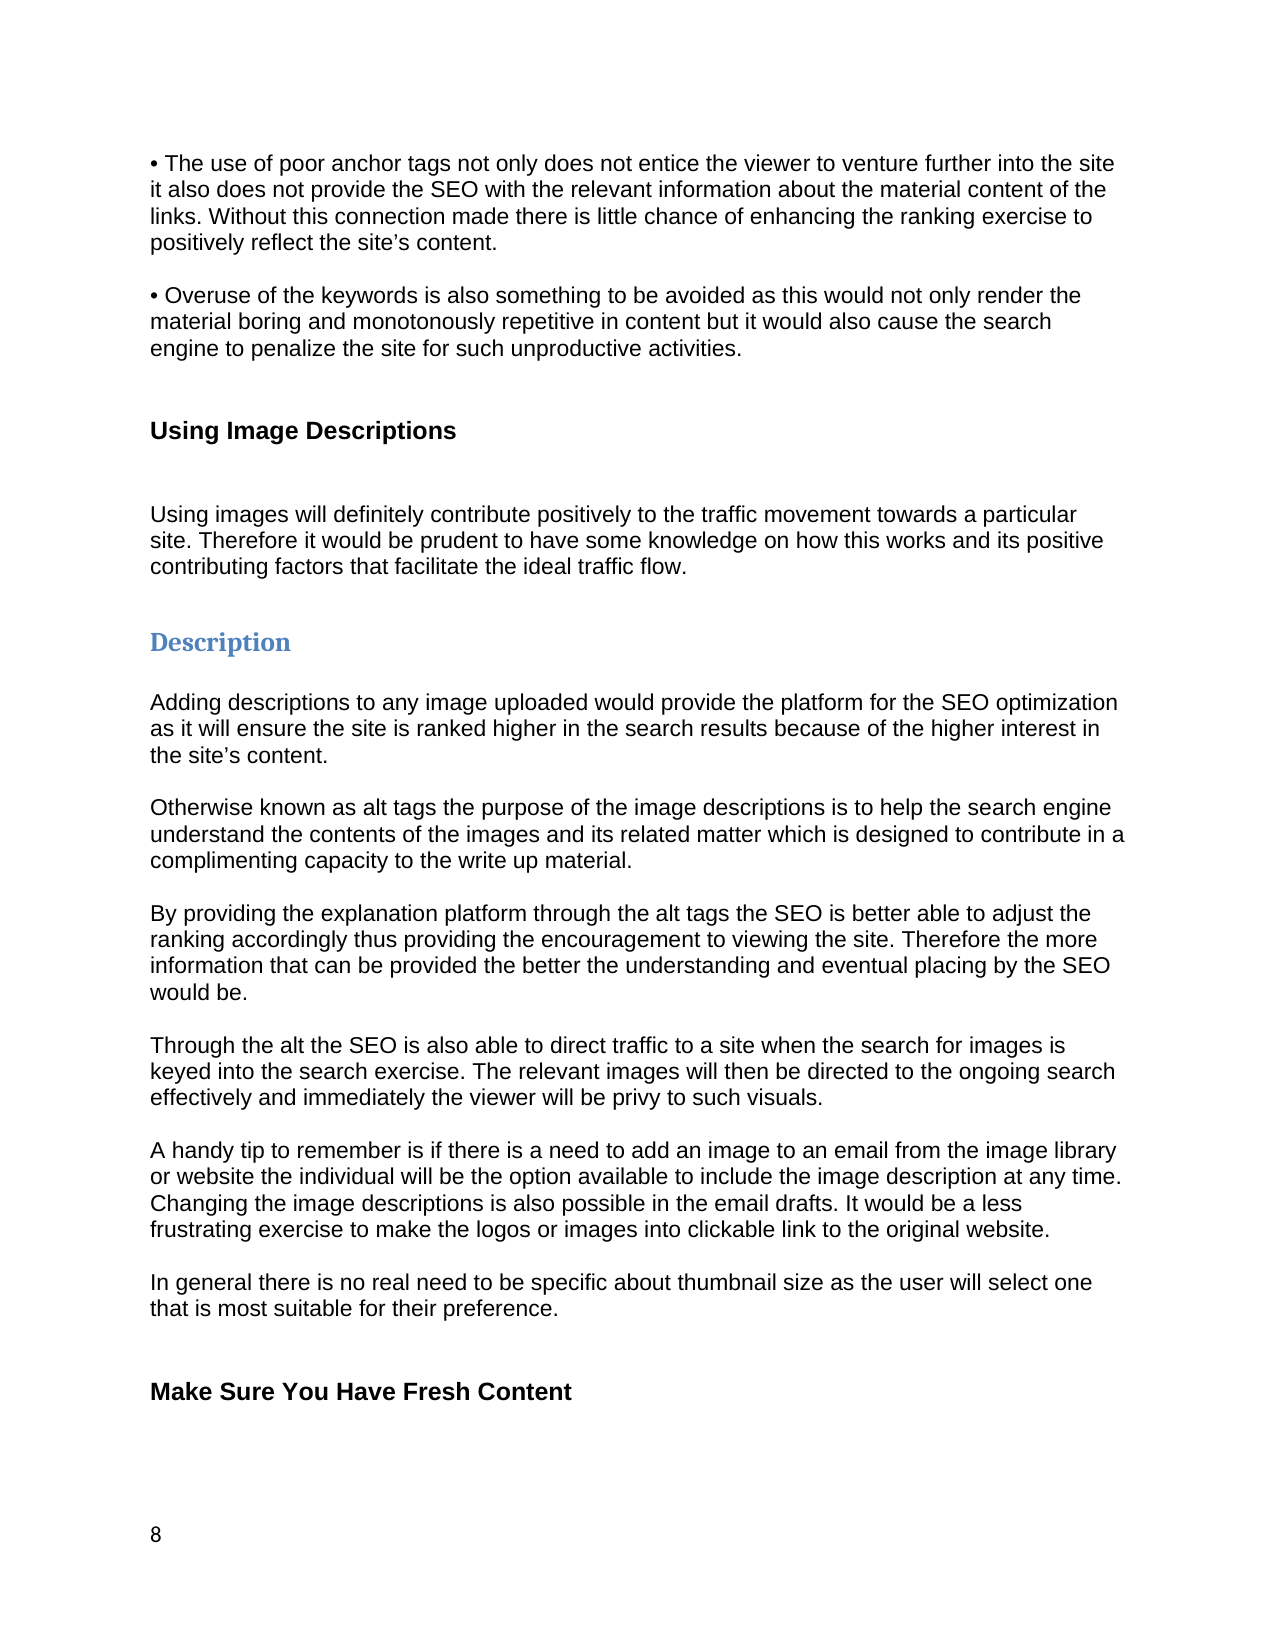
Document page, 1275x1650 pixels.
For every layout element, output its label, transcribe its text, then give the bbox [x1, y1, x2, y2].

text • The use of poor anchor tags not only does not entice the viewer to venture further into the site it also does not provide the SEO with the relevant information about the material content of the links. Without this connection made there is little chance of enhancing the ranking exercise to positively reflect the site’s content. [150, 150, 1125, 255]
text • Overuse of the keywords is also something to be avoided as this would not only render the material boring and monotonously repetitive in content but it would also cause the search engine to penalize the site for such unproductive activities. [150, 282, 1125, 361]
subtitle Make Sure You Have Fresh Content [150, 1377, 1125, 1406]
text Using images will definitely contribute positively to the traffic movement towards a particular site. Therefore it would be prudent to have some knowledge on how this works and its positive contributing factors that facilitate the ideal traffic flow. [150, 501, 1125, 580]
text In general there is no real need to be specific about thumbnail size as the user will select one that is most suitable for their preference. [150, 1269, 1125, 1321]
text Through the alt the SEO is also able to direct traffic to a site when the search for images is keyed into the search exercise. The relevant images will then be directed to the ongoing search effectively and immediately the viewer will be privy to such visuals. [150, 1032, 1125, 1111]
text Adding descriptions to any image uploaded would provide the platform for the SEO optimization as it will ensure the site is ranked higher in the search results because of the higher interest in the site’s content. [150, 689, 1125, 768]
text A handy tip to remember is if there is a need to add an image to an email from the image library or website the individual will be the option available to include the image description at any time. Changing the image descriptions is also possible in the email drafts. It would be a less frustrating exercise to make the logos or images into clickable link to the original website. [150, 1137, 1125, 1242]
text Otherwise known as alt tags the purpose of the image descriptions is to help the search engine understand the contents of the images and its related matter which is designed to contribute in a complimenting capacity to the write up material. [150, 794, 1125, 873]
subtitle Description [150, 627, 1125, 658]
subtitle Using Image Descriptions [150, 416, 1125, 445]
text By providing the explanation platform through the alt tags the SEO is better able to adjust the ranking accordingly thus providing the encouragement to viewing the site. Therefore the more information that can be provided the better the understanding and eventual placing by the SEO would be. [150, 900, 1125, 1005]
